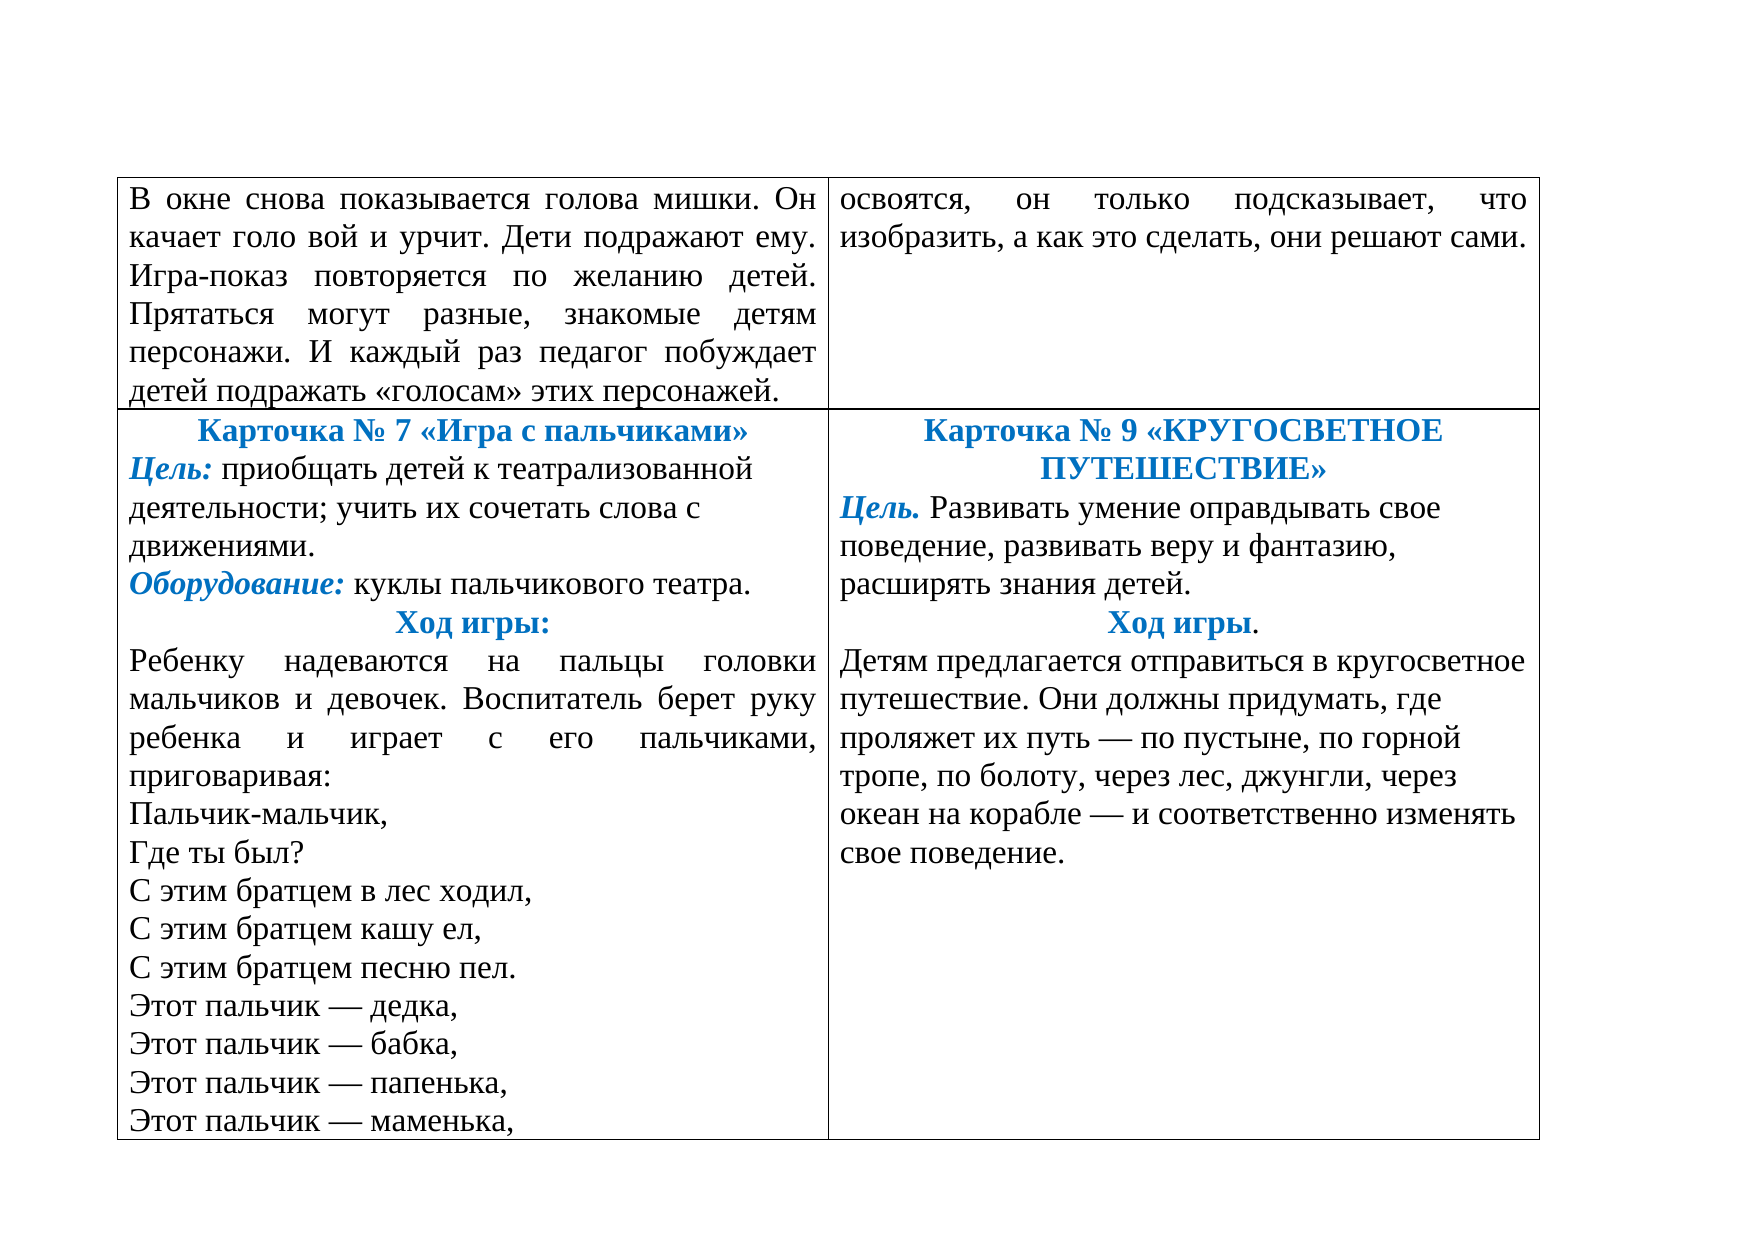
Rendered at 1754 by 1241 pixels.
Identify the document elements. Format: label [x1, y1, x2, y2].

table_header [829, 410, 1539, 1139]
table_header [118, 410, 828, 1139]
table_header [118, 178, 828, 408]
table_header [829, 178, 1539, 408]
